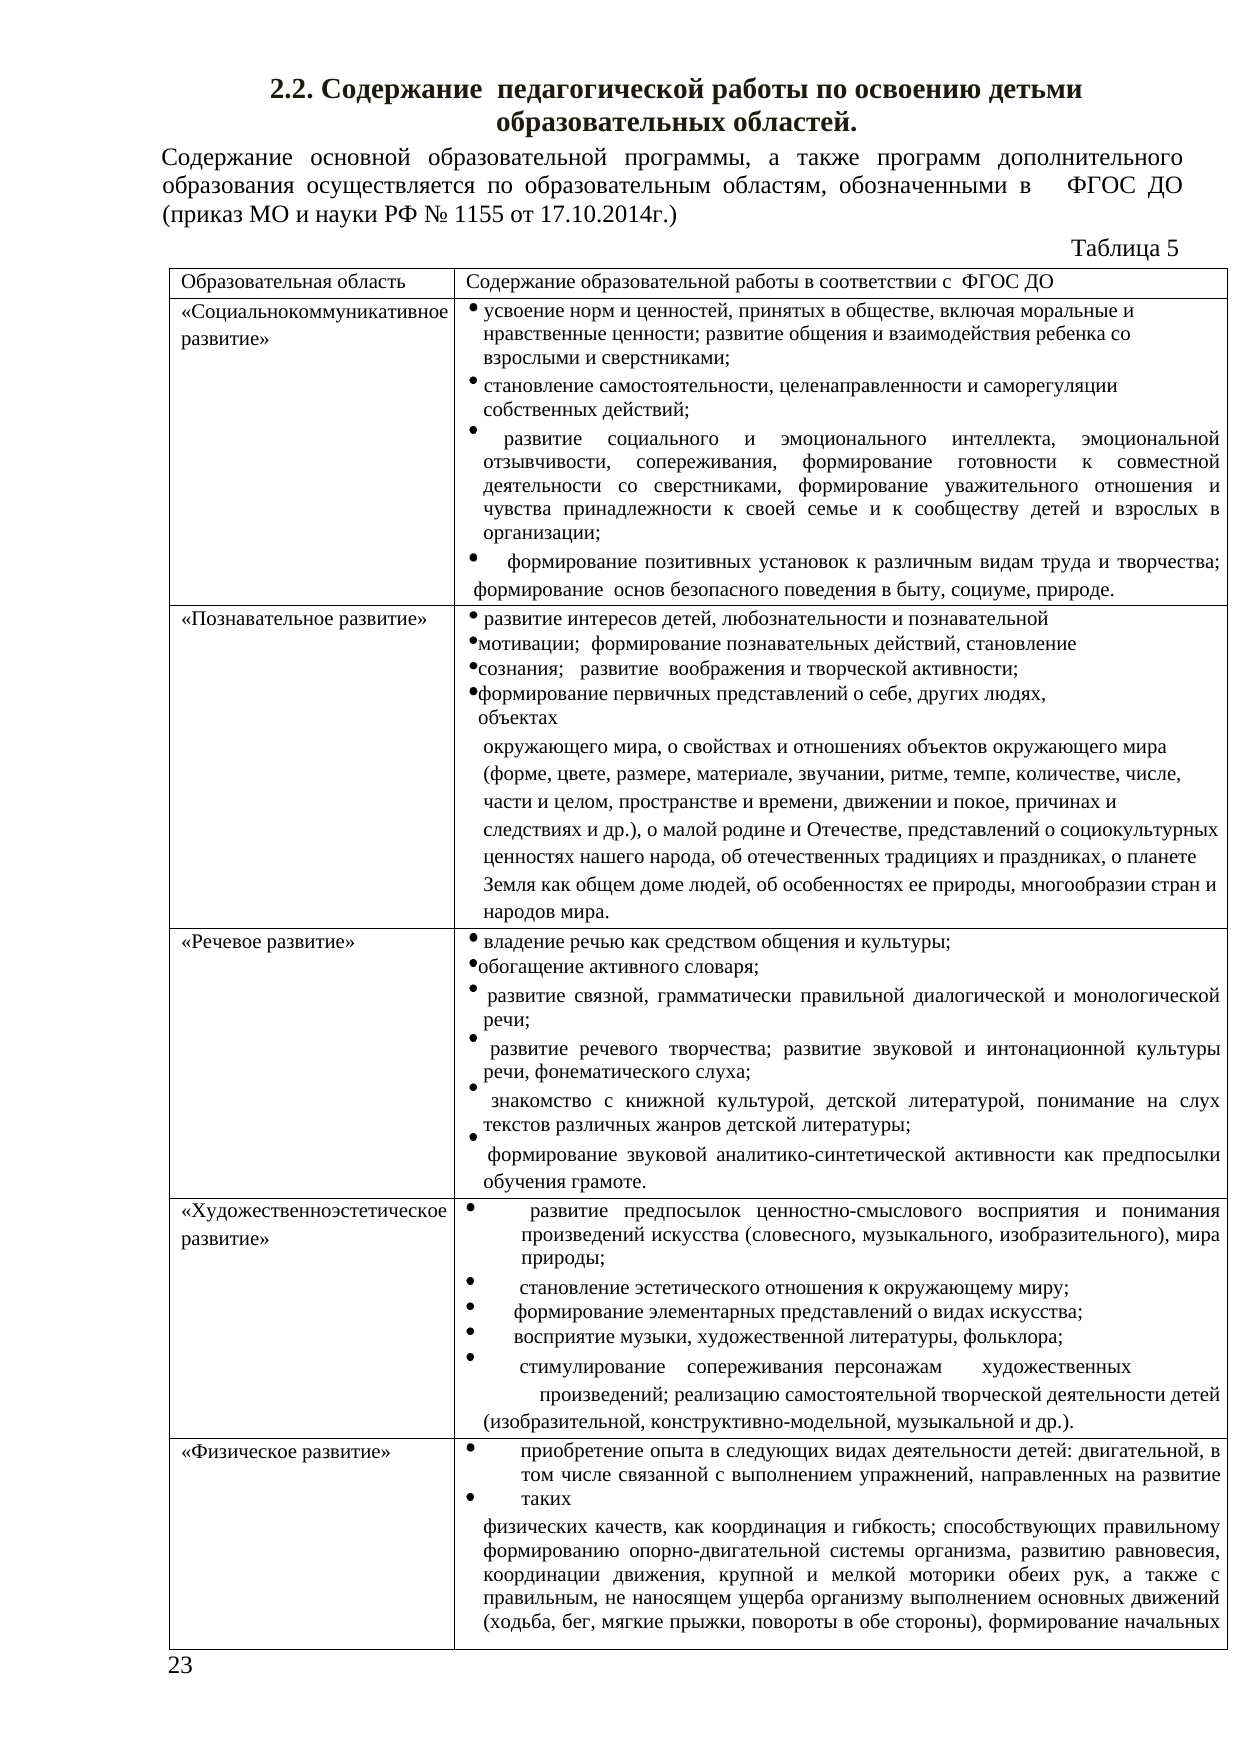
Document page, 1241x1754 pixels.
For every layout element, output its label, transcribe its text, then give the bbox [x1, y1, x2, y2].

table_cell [455, 1439, 1227, 1649]
text Содержание основной образовательной программы, а также программ дополнительного образования осуществляется по образовательным областям, обозначенными в ФГОС ДО (приказ МО и науки РФ № 1155 от 17.10.2014г.) [161, 142, 1184, 228]
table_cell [170, 1439, 454, 1649]
table_header Образовательная область [170, 269, 454, 297]
table_cell развитие интересов детей, любознательности и познавательной мотивации; формирование познавательных действий, становление сознания; развитие воображения и творческой активности; формирование первичных представлений о себе, других людях, объектах окружающего мира, о свойствах и отношениях объектов окружающего мира (форме, цвете, размере, материале, звучании, ритме, темпе, количестве, числе, части и целом, пространстве и времени, движении и покое, причинах и следствиях и др.), о малой родине и Отечестве, представлений о социокультурных ценностях нашего народа, об отечественных традициях и праздниках, о планете Земля как общем доме людей, об особенностях ее природы, многообразии стран и народов мира. [455, 606, 1227, 928]
picture [465, 1265, 485, 1368]
text Таблица 5 [141, 233, 1179, 262]
table_cell владение речью как средством общения и культуры; обогащение активного словаря; развитие связной, грамматически правильной диалогической и монологической речи; развитие речевого творчества; развитие звуковой и интонационной культуры речи, фонематического слуха; знакомство с книжной культурой, детской литературой, понимание на слух текстов различных жанров детской литературы; формирование звуковой аналитико-синтетической активности как предпосылки обучения грамоте. [455, 929, 1227, 1197]
table_cell «Познавательное развитие» [170, 606, 454, 928]
table_cell «Социальнокоммуникативное развитие» [170, 299, 454, 605]
table_cell «Художественноэстетическое развитие» [170, 1199, 454, 1438]
table_cell «Речевое развитие» [170, 929, 454, 1197]
table_cell усвоение норм и ценностей, принятых в обществе, включая моральные и нравственные ценности; развитие общения и взаимодействия ребенка со взрослыми и сверстниками; становление самостоятельности, целенаправленности и саморегуляции собственных действий; развитие социального и эмоционального интеллекта, эмоциональной отзывчивости, сопереживания, формирование готовности к совместной деятельности со сверстниками, формирование уважительного отношения и чувства принадлежности к своей семье и к сообществу детей и взрослых в организации; формирование позитивных установок к различным видам труда и творчества; формирование основ безопасного поведения в быту, социуме, природе. [455, 299, 1227, 605]
text 2.2. Содержание педагогической работы по освоению детьми образовательных областей. [269, 72, 1184, 137]
table_header Содержание образовательной работы в соответствии с ФГОС ДО [455, 269, 1227, 297]
table_cell развитие предпосылок ценностно-смыслового восприятия и понимания произведений искусства (словесного, музыкального, изобразительного), мира природы; становление эстетического отношения к окружающему миру; формирование элементарных представлений о видах искусства; восприятие музыки, художественной литературы, фольклора; стимулирование сопереживания персонажам художественных произведений; реализацию самостоятельной творческой деятельности детей (изобразительной, конструктивно-модельной, музыкальной и др.). [455, 1199, 1227, 1438]
picture [465, 1442, 475, 1452]
picture [468, 553, 478, 562]
picture [465, 1202, 475, 1212]
picture [465, 1481, 485, 1508]
